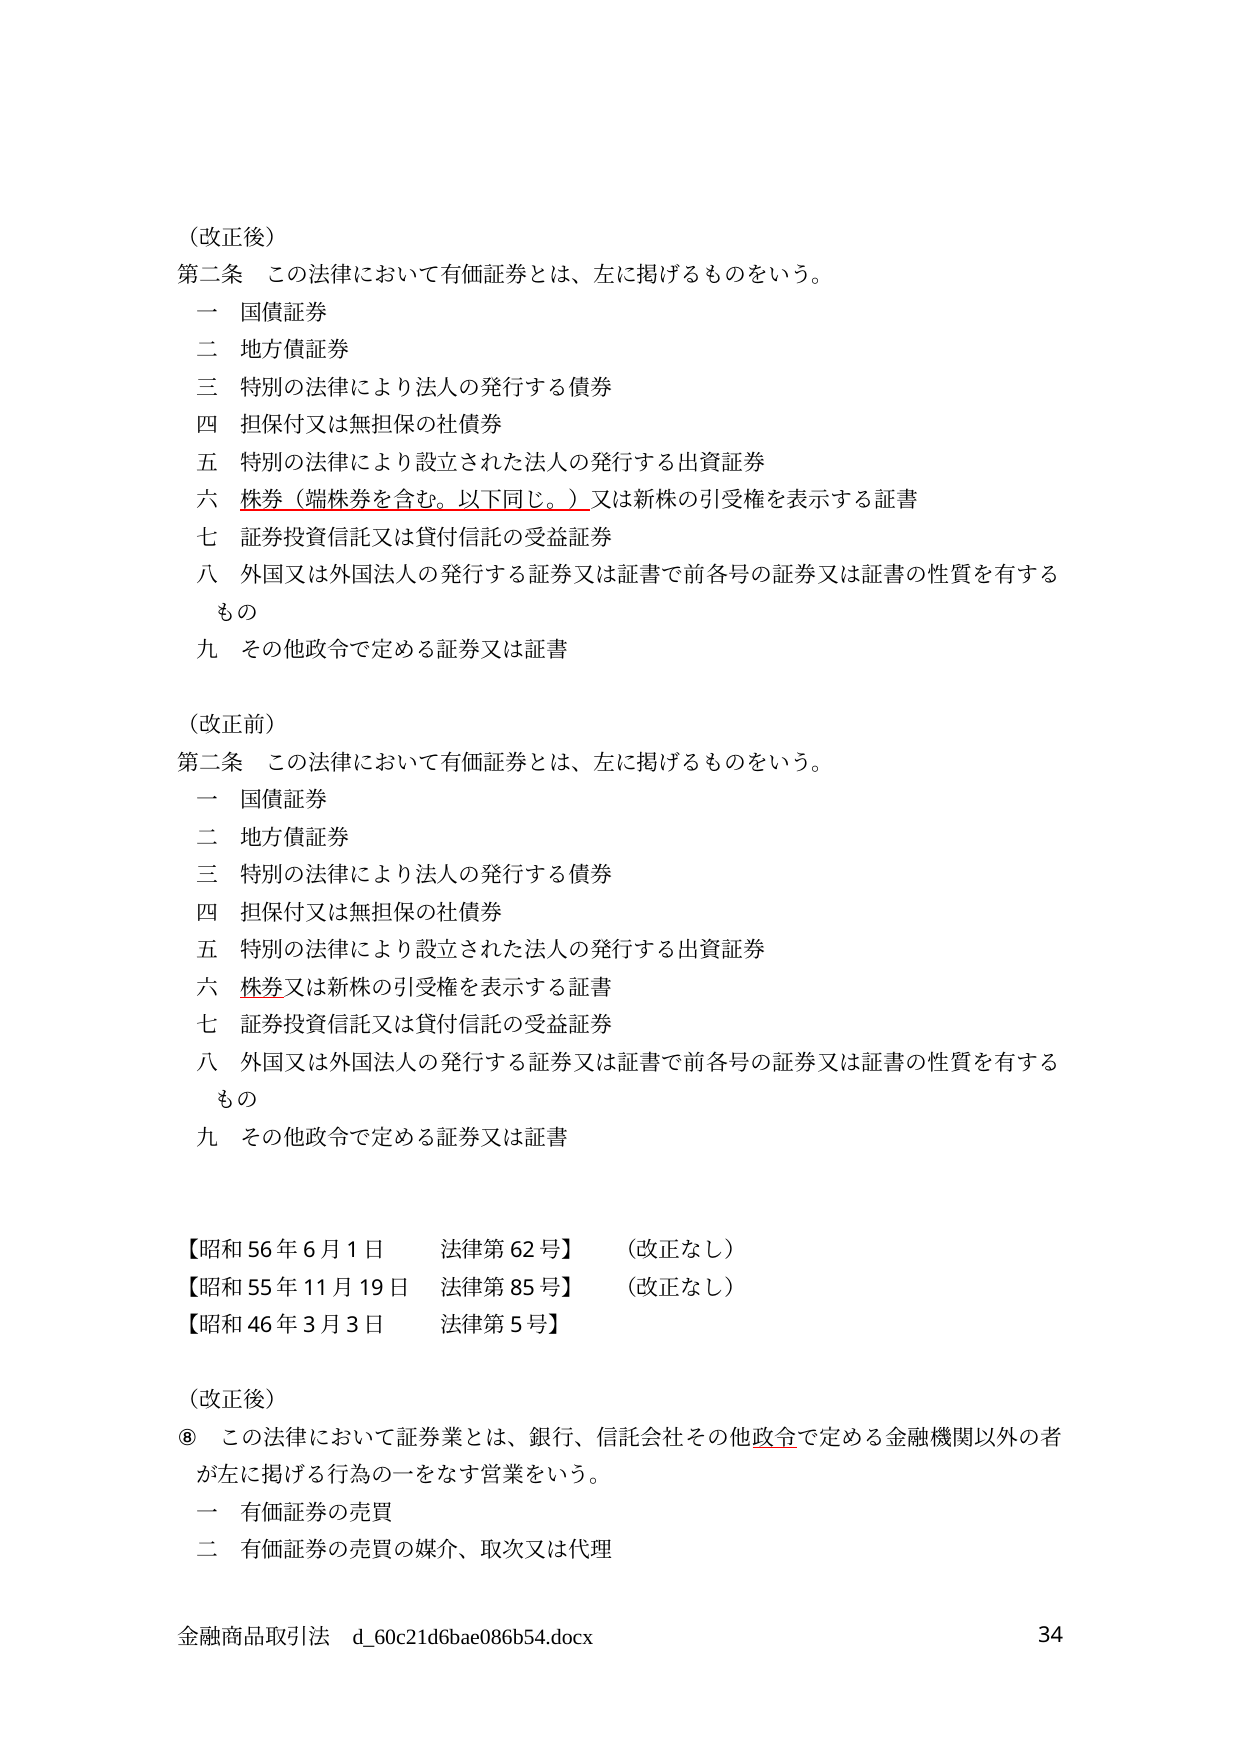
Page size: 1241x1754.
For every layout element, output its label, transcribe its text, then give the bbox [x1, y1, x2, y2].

text 一 国債証券 [196, 292, 1063, 329]
text 一 国債証券 [196, 779, 1063, 817]
text （改正後） [177, 1379, 1063, 1417]
text 七 証券投資信託又は貸付信託の受益証券 [196, 517, 1063, 554]
text 七 証券投資信託又は貸付信託の受益証券 [196, 1004, 1063, 1042]
text 二 地方債証券 [196, 329, 1063, 367]
text （改正後） [177, 217, 1063, 254]
text 三 特別の法律により法人の発行する債券 [196, 854, 1063, 892]
text 八 外国又は外国法人の発行する証券又は証書で前各号の証券又は証書の性質を有するもの [196, 1042, 1063, 1117]
text 【昭和46年3月3日 法律第5号】 [177, 1304, 1063, 1342]
text 四 担保付又は無担保の社債券 [196, 892, 1063, 929]
text 【昭和55年11月19日 法律第85号】 （改正なし） [177, 1267, 1063, 1304]
text 四 担保付又は無担保の社債券 [196, 404, 1063, 442]
text 一 有価証券の売買 [196, 1492, 1063, 1529]
text 第二条 この法律において有価証券とは、左に掲げるものをいう。 [177, 742, 1063, 779]
text 第二条 この法律において有価証券とは、左に掲げるものをいう。 [177, 254, 1063, 292]
text 八 外国又は外国法人の発行する証券又は証書で前各号の証券又は証書の性質を有するもの [196, 554, 1063, 629]
text 【昭和56年6月1日 法律第62号】 （改正なし） [177, 1229, 1063, 1267]
text 二 地方債証券 [196, 817, 1063, 854]
text 五 特別の法律により設立された法人の発行する出資証券 [196, 929, 1063, 967]
text （改正前） [177, 704, 1063, 742]
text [177, 1417, 1063, 1492]
text 五 特別の法律により設立された法人の発行する出資証券 [196, 442, 1063, 479]
text 二 有価証券の売買の媒介、取次又は代理 [196, 1529, 1063, 1567]
text 六 株券（端株券を含む。以下同じ。）又は新株の引受権を表示する証書 [196, 479, 1063, 517]
text 六 株券又は新株の引受権を表示する証書 [196, 967, 1063, 1004]
text 九 その他政令で定める証券又は証書 [196, 629, 1063, 667]
text 三 特別の法律により法人の発行する債券 [196, 367, 1063, 404]
text 九 その他政令で定める証券又は証書 [196, 1117, 1063, 1154]
